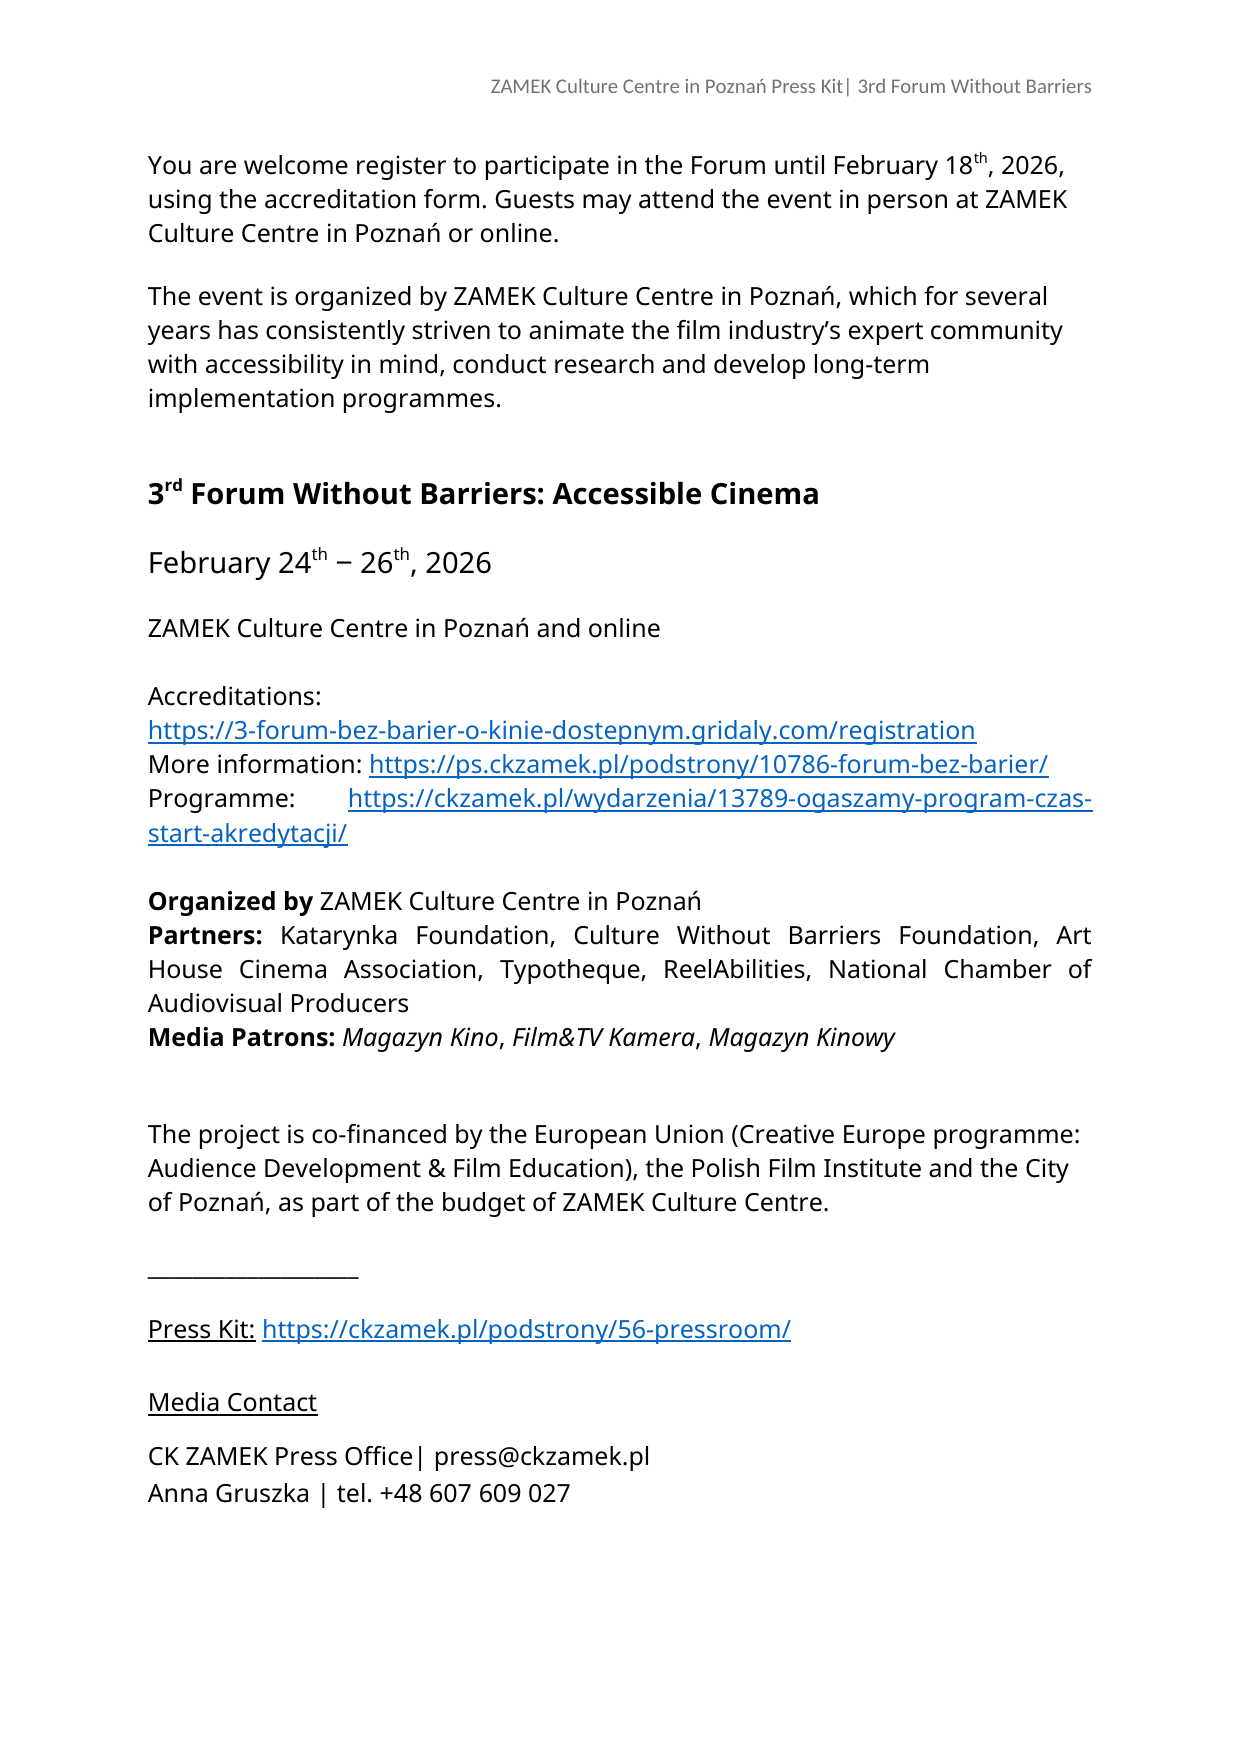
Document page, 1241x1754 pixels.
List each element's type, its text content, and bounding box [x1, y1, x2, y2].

text Organized by ZAMEK Culture Centre in Poznań [148, 883, 1093, 917]
text Accreditations: https://3-forum-bez-barier-o-kinie-dostepnym.gridaly.com/registration [148, 679, 1093, 747]
text ___________________ [148, 1248, 1093, 1282]
text ZAMEK Culture Centre in Poznań and online [148, 611, 1093, 645]
text You are welcome register to participate in the Forum until February 18th, 2026, using the accreditation form. Guests may attend the event in person at ZAMEK Culture Centre in Poznań or online. [148, 148, 1093, 250]
text CK ZAMEK Press Office| press@ckzamek.pl Anna Gruszka | tel. +48 607 609 027 [148, 1438, 1093, 1509]
text February 24th ‒ 26th, 2026 [148, 542, 1093, 582]
text The event is organized by ZAMEK Culture Centre in Poznań, which for several years has consistently striven to animate the film industry’s expert community with accessibility in mind, conduct research and develop long-term implementation programmes. [148, 279, 1093, 415]
text Partners: Katarynka Foundation, Culture Without Barriers Foundation, Art House Cinema Association, Typotheque, ReelAbilities, National Chamber of Audiovisual Producers [148, 917, 1093, 1019]
text The project is co-financed by the European Union (Creative Europe programme: Audience Development & Film Education), the Polish Film Institute and the City of Poznań, as part of the budget of ZAMEK Culture Centre. [148, 1117, 1093, 1219]
text More information: https://ps.ckzamek.pl/podstrony/10786-forum-bez-barier/ [148, 747, 1093, 781]
text Programme: https://ckzamek.pl/wydarzenia/13789-ogaszamy-program-czas-start-akredytacji/ [148, 781, 1093, 849]
text Media Patrons: Magazyn Kino, Film&TV Kamera, Magazyn Kinowy [148, 1019, 1093, 1054]
text Press Kit: https://ckzamek.pl/podstrony/56-pressroom/ Media Contact [148, 1311, 1093, 1419]
text 3rd Forum Without Barriers: Accessible Cinema [148, 473, 1093, 513]
